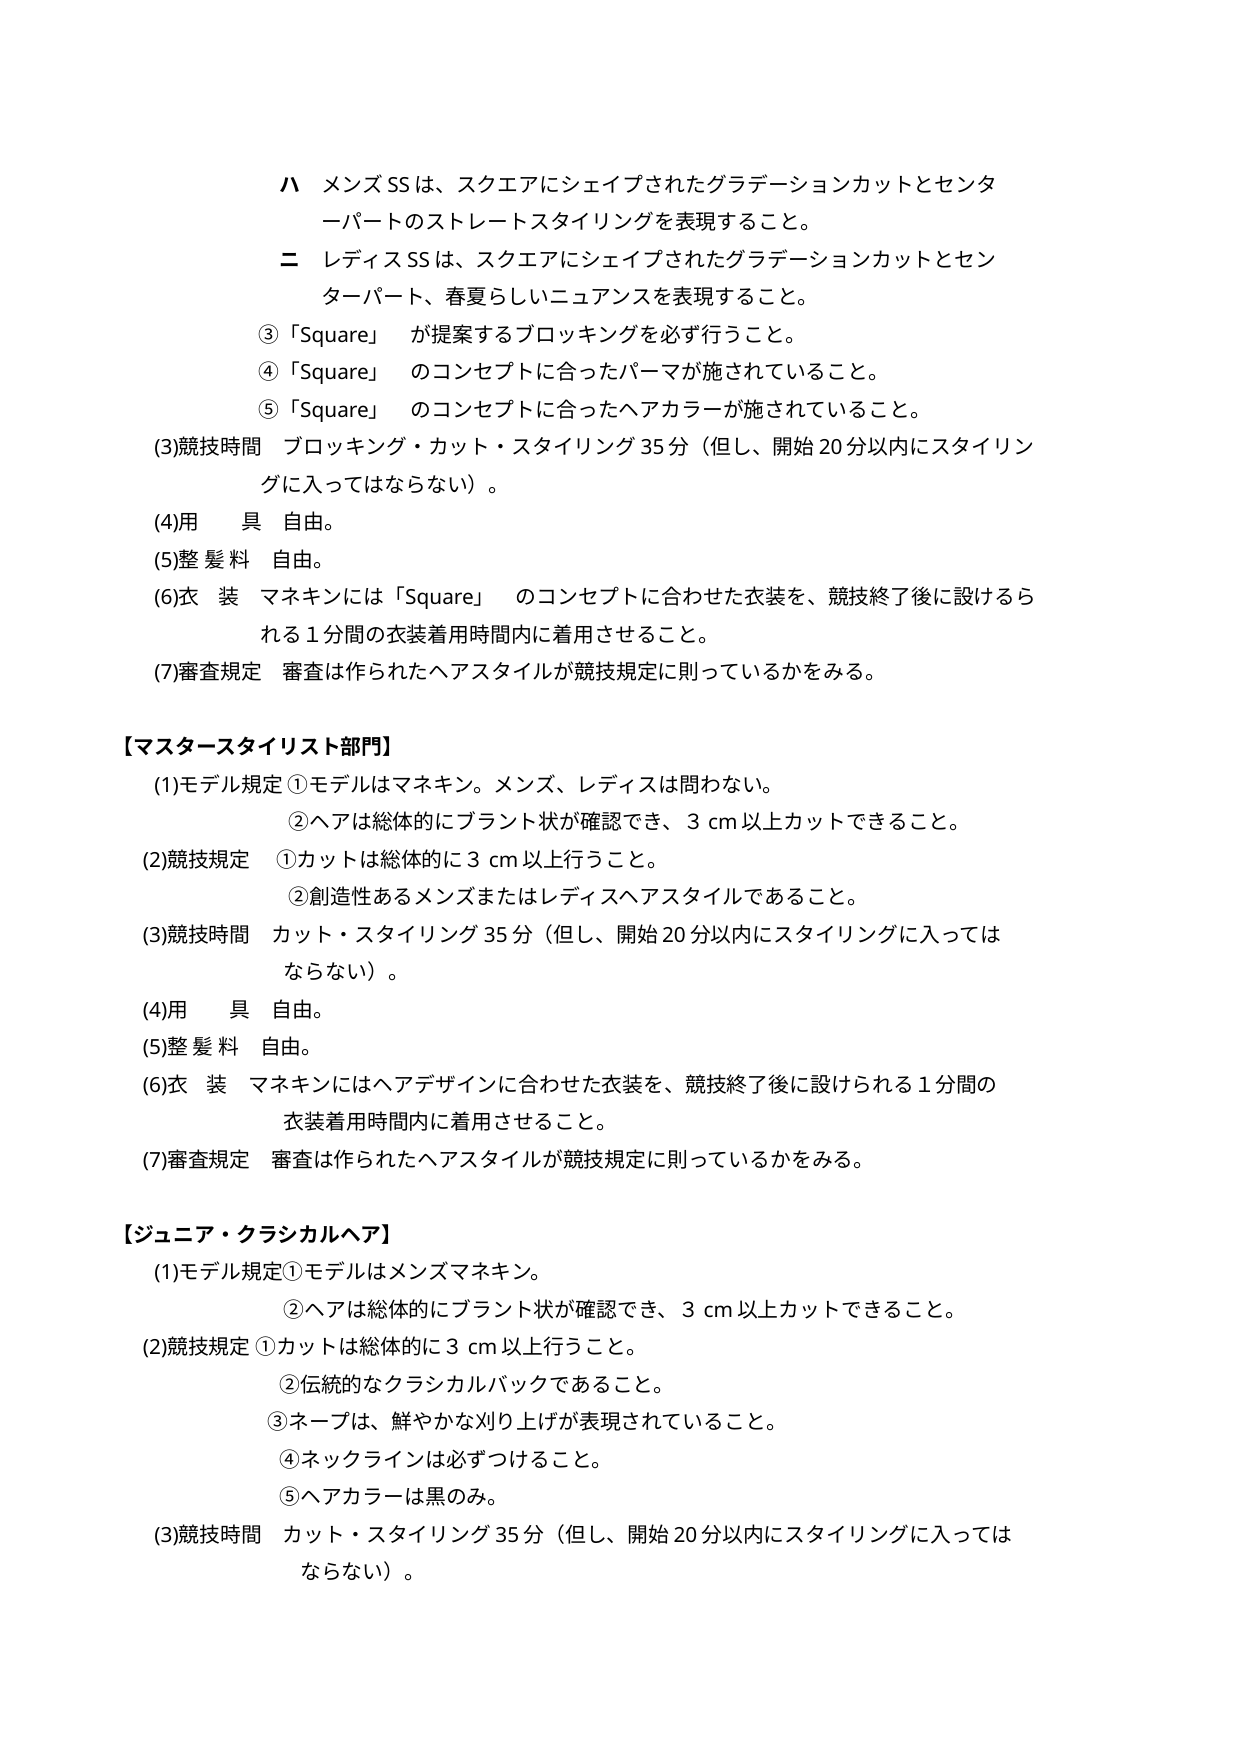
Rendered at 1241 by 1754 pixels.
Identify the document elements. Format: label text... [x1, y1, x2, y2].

text (3)競技時間 ブロッキング・カット・スタイリング35分（但し、開始20分以内にスタイリン [112, 427, 1128, 464]
text ニ レディスSSは、スクエアにシェイプされたグラデーションカットとセン [112, 239, 1128, 277]
text 衣装着用時間内に着用させること。 [112, 1102, 1128, 1139]
text (3)競技時間 カット・スタイリング35分（但し、開始20分以内にスタイリングに入っては [112, 1514, 1128, 1552]
text グに入ってはならない）。 [112, 464, 1128, 502]
text ハ メンズSSは、スクエアにシェイプされたグラデーションカットとセンタ [112, 164, 1128, 202]
text (3)競技時間 カット・スタイリング35分（但し、開始20分以内にスタイリングに入っては [112, 914, 1128, 952]
text ならない）。 [112, 952, 1128, 989]
text 【ジュニア・クラシカルヘア】 [112, 1214, 1128, 1252]
text ③ネープは、鮮やかな刈り上げが表現されていること。 [112, 1402, 1128, 1439]
text ④ネックラインは必ずつけること。 [112, 1439, 1128, 1477]
text (6)衣 装 マネキンにはヘアデザインに合わせた衣装を、競技終了後に設けられる１分間の [112, 1064, 1128, 1102]
text (2)競技規定 ①カットは総体的に３cm以上行うこと。 [112, 1327, 1128, 1364]
text ②伝統的なクラシカルバックであること。 [112, 1364, 1128, 1402]
text れる１分間の衣装着用時間内に着用させること。 [112, 614, 1128, 652]
text (5)整 髪 料 自由。 [112, 1027, 1128, 1064]
text (6)衣 装 マネキンには「Square」 のコンセプトに合わせた衣装を、競技終了後に設けるら [112, 577, 1128, 614]
text ②ヘアは総体的にブラント状が確認でき、３cm以上カットできること。 [112, 1289, 1128, 1327]
text (7)審査規定 審査は作られたヘアスタイルが競技規定に則っているかをみる。 [112, 652, 1128, 689]
text ⑤ヘアカラーは黒のみ。 [112, 1477, 1128, 1514]
text (2)競技規定 ①カットは総体的に３cm以上行うこと。 [112, 839, 1128, 877]
text ④「Square」 のコンセプトに合ったパーマが施されていること。 [112, 352, 1128, 389]
text (7)審査規定 審査は作られたヘアスタイルが競技規定に則っているかをみる。 [112, 1139, 1128, 1177]
text (1)モデル規定 ①モデルはマネキン。メンズ、レディスは問わない。 [112, 764, 1128, 802]
text (4)用 具 自由。 [112, 989, 1128, 1027]
text ⑤「Square」 のコンセプトに合ったヘアカラーが施されていること。 [112, 389, 1128, 427]
text (5)整 髪 料 自由。 [112, 539, 1128, 577]
text (4)用 具 自由。 [112, 502, 1128, 539]
text 【マスタースタイリスト部門】 [112, 727, 1128, 764]
text ーパートのストレートスタイリングを表現すること。 [112, 202, 1128, 239]
text ②ヘアは総体的にブラント状が確認でき、３cm以上カットできること。 [112, 802, 1128, 839]
text (1)モデル規定①モデルはメンズマネキン。 [112, 1252, 1128, 1289]
text ターパート、春夏らしいニュアンスを表現すること。 [112, 277, 1128, 314]
text ②創造性あるメンズまたはレディスヘアスタイルであること。 [112, 877, 1128, 914]
text ③「Square」 が提案するブロッキングを必ず行うこと。 [112, 314, 1128, 352]
text ならない）。 [112, 1552, 1128, 1589]
